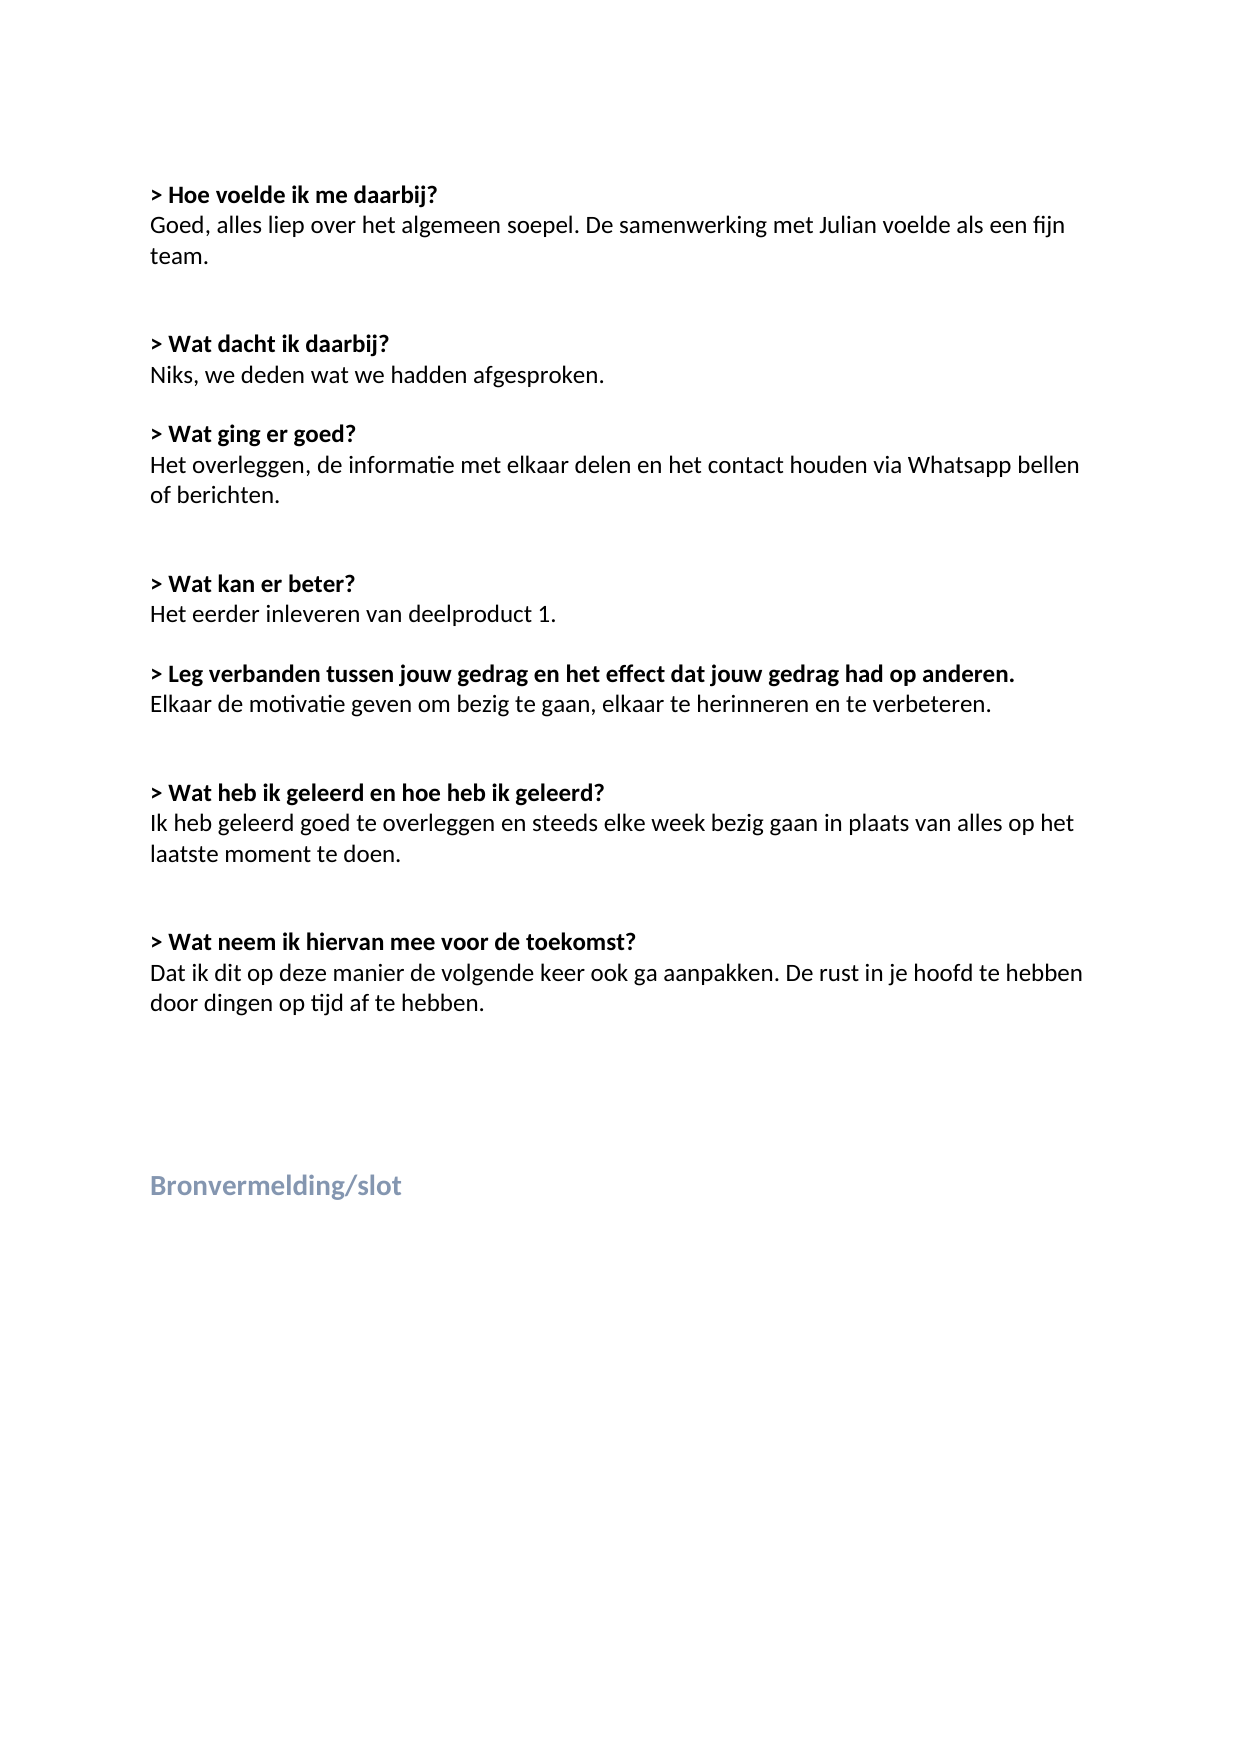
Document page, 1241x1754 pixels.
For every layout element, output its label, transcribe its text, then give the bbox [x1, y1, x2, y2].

text > Wat neem ik hiervan mee voor de toekomst? Dat ik dit op deze manier de volgende keer ook ga aanpakken. De rust in je hoofd te hebben door dingen op tijd af te hebben. [150, 898, 1090, 1018]
text > Wat kan er beter? Het eerder inleveren van deelproduct 1. [150, 539, 1090, 629]
text > Wat heb ik geleerd en hoe heb ik geleerd? Ik heb geleerd goed te overleggen en steeds elke week bezig gaan in plaats van alles op het laatste moment te doen. [150, 748, 1090, 869]
text > Wat ging er goed? Het overleggen, de informatie met elkaar delen en het contact houden via Whatsapp bellen of berichten. [150, 418, 1090, 510]
text > Leg verbanden tussen jouw gedrag en het effect dat jouw gedrag had op anderen. Elkaar de motivatie geven om bezig te gaan, elkaar te herinneren en te verbeteren. [150, 658, 1090, 719]
text Bronvermelding/slot [150, 1167, 1090, 1202]
text > Wat dacht ik daarbij? Niks, we deden wat we hadden afgesproken. [150, 299, 1090, 389]
text > Hoe voelde ik me daarbij? Goed, alles liep over het algemeen soepel. De samenwerking met Julian voelde als een fijn team. [150, 150, 1090, 270]
